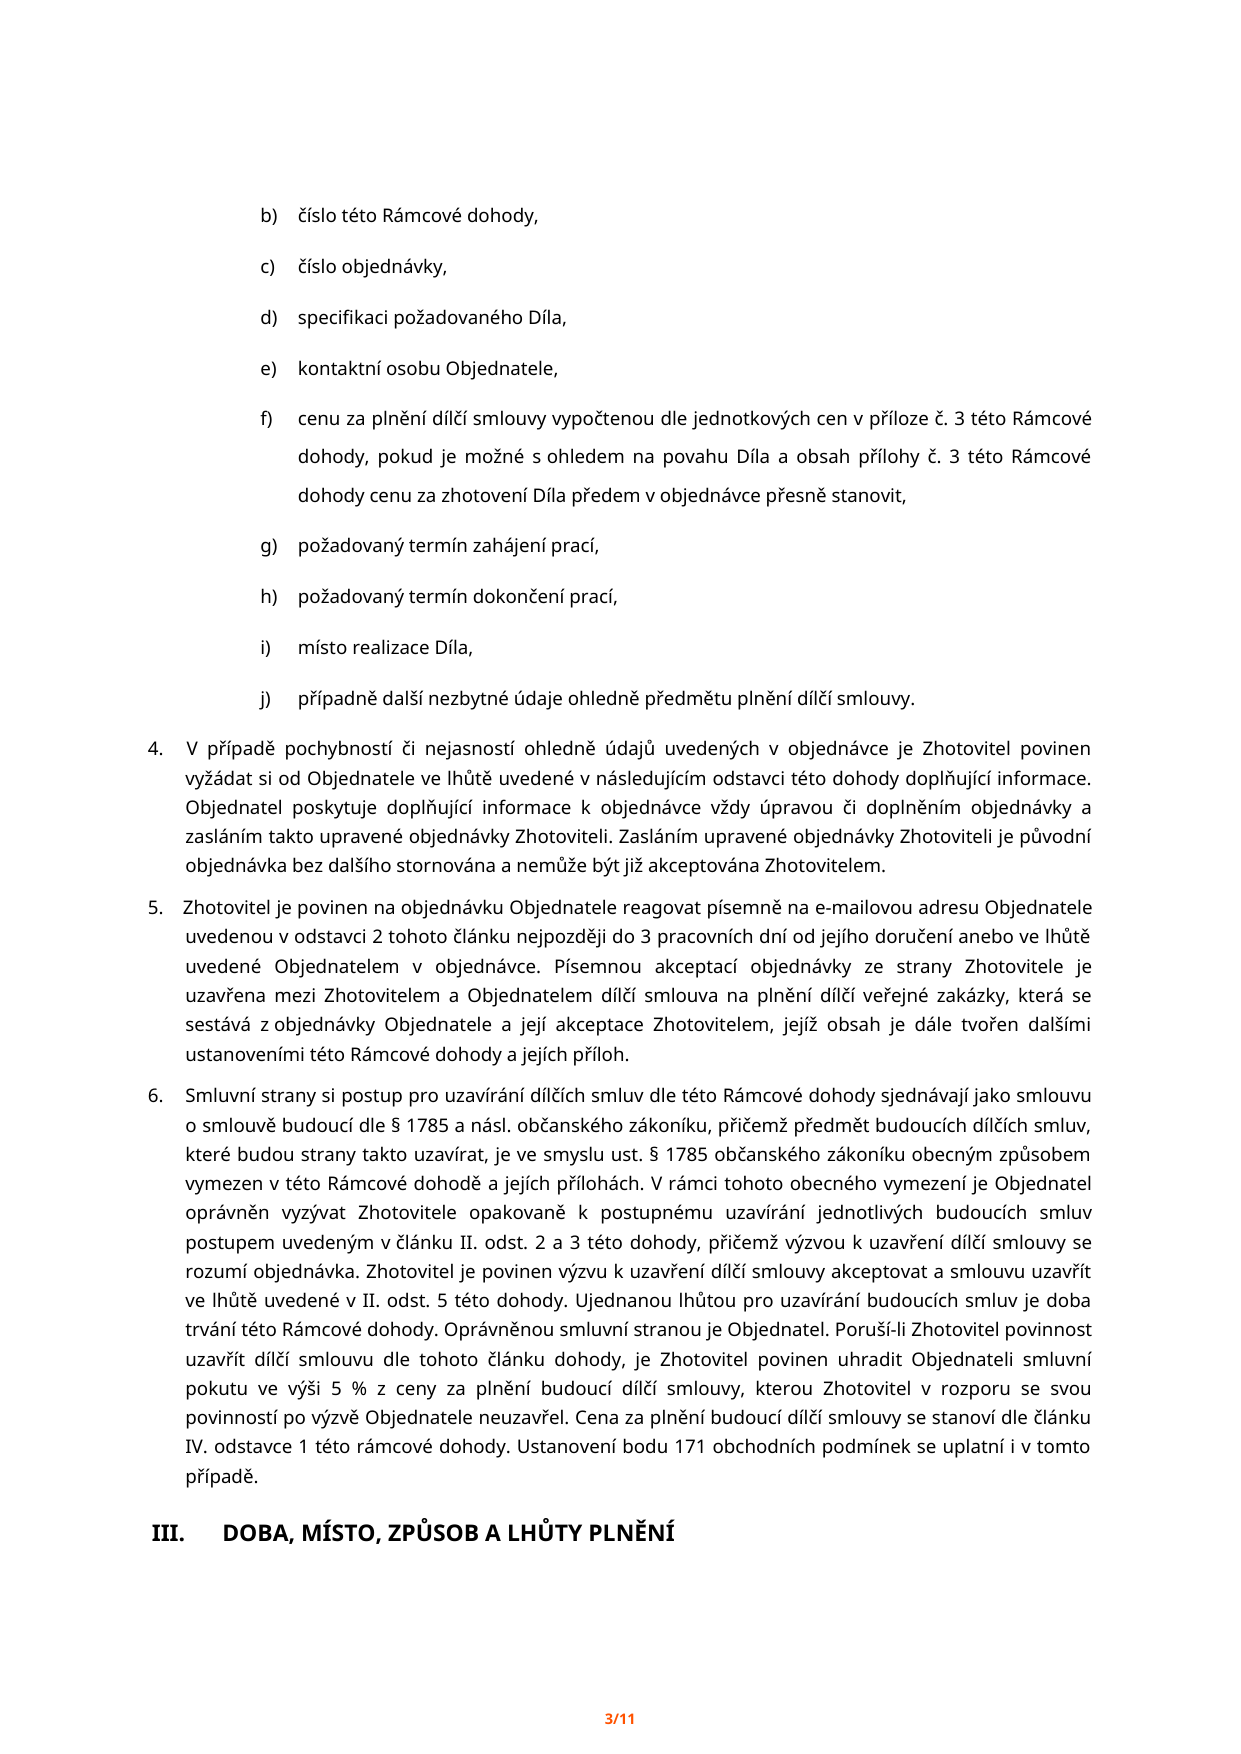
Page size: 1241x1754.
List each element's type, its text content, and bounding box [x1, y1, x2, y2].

list Zhotovitel je povinen na objednávku Objednatele reagovat písemně na e-mailovou adresu Objednatele uvedenou v odstavci 2 tohoto článku nejpozději do 3 pracovních dní od jejího doručení anebo ve lhůtě uvedené Objednatelem v objednávce. Písemnou akceptací objednávky ze strany Zhotovitele je uzavřena mezi Zhotovitelem a Objednatelem dílčí smlouva na plnění dílčí veřejné zakázky, která se sestává z objednávky Objednatele a její akceptace Zhotovitelem, jejíž obsah je dále tvořen dalšími ustanoveními této Rámcové dohody a jejích příloh. [148, 894, 1093, 1066]
list případně další nezbytné údaje ohledně předmětu plnění dílčí smlouvy. [260, 685, 1093, 710]
list Smluvní strany si postup pro uzavírání dílčích smluv dle této Rámcové dohody sjednávají jako smlouvu o smlouvě budoucí dle § 1785 a násl. občanského zákoníku, přičemž předmět budoucích dílčích smluv, které budou strany takto uzavírat, je ve smyslu ust. § 1785 občanského zákoníku obecným způsobem vymezen v této Rámcové dohodě a jejích přílohách. V rámci tohoto obecného vymezení je Objednatel oprávněn vyzývat Zhotovitele opakovaně k postupnému uzavírání jednotlivých budoucích smluv postupem uvedeným v článku II. odst. 2 a 3 této dohody, přičemž výzvou k uzavření dílčí smlouvy se rozumí objednávka. Zhotovitel je povinen výzvu k uzavření dílčí smlouvy akceptovat a smlouvu uzavřít ve lhůtě uvedené v II. odst. 5 této dohody. Ujednanou lhůtou pro uzavírání budoucích smluv je doba trvání této Rámcové dohody. Oprávněnou smluvní stranou je Objednatel. Poruší-li Zhotovitel povinnost uzavřít dílčí smlouvu dle tohoto článku dohody, je Zhotovitel povinen uhradit Objednateli smluvní pokutu ve výši 5 % z ceny za plnění budoucí dílčí smlouvy, kterou Zhotovitel v rozporu se svou povinností po výzvě Objednatele neuzavřel. Cena za plnění budoucí dílčí smlouvy se stanoví dle článku IV. odstavce 1 této rámcové dohody. Ustanovení bodu 171 obchodních podmínek se uplatní i v tomto případě. [148, 1083, 1093, 1489]
list V případě pochybností či nejasností ohledně údajů uvedených v objednávce je Zhotovitel povinen vyžádat si od Objednatele ve lhůtě uvedené v následujícím odstavci této dohody doplňující informace. Objednatel poskytuje doplňující informace k objednávce vždy úpravou či doplněním objednávky a zasláním takto upravené objednávky Zhotoviteli. Zasláním upravené objednávky Zhotoviteli je původní objednávka bez dalšího stornována a nemůže být již akceptována Zhotovitelem. [148, 736, 1093, 878]
list místo realizace Díla, [260, 634, 1093, 660]
list specifikaci požadovaného Díla, [260, 304, 1093, 329]
list požadovaný termín zahájení prací, [260, 533, 1093, 558]
list kontaktní osobu Objednatele, [260, 355, 1093, 380]
list cenu za plnění dílčí smlouvy vypočtenou dle jednotkových cen v příloze č. 3 této Rámcové dohody, pokud je možné s ohledem na povahu Díla a obsah přílohy č. 3 této Rámcové dohody cenu za zhotovení Díla předem v objednávce přesně stanovit, [260, 406, 1093, 507]
list DOBA, MÍSTO, ZPŮSOB A LHŮTY PLNĚNÍ [185, 1517, 1093, 1549]
list číslo této Rámcové dohody, [260, 203, 1093, 228]
list číslo objednávky, [260, 253, 1093, 279]
list požadovaný termín dokončení prací, [260, 583, 1093, 609]
